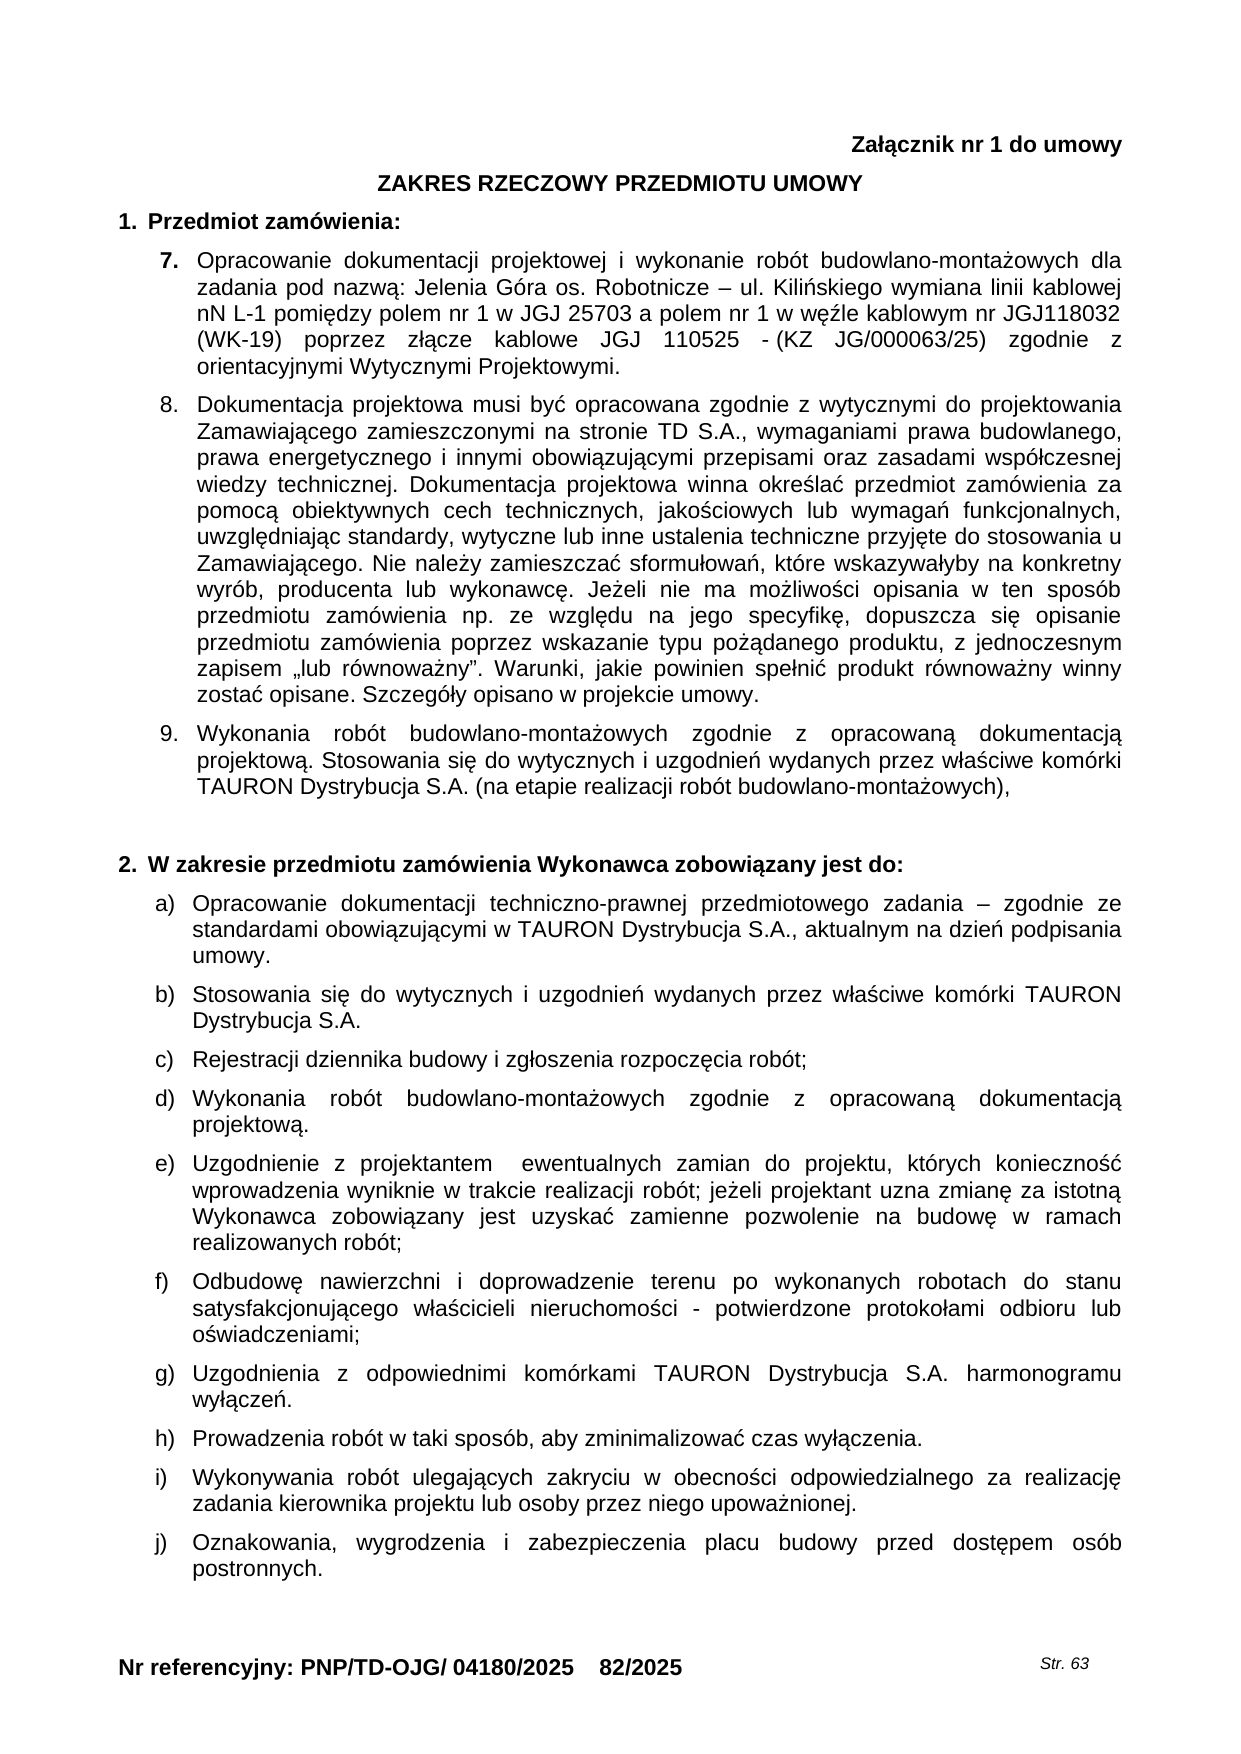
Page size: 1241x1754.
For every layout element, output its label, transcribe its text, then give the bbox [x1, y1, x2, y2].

list Oznakowania, wygrodzenia i zabezpieczenia placu budowy przed dostępem osób postronnych. [155, 1529, 1122, 1582]
list Dokumentacja projektowa musi być opracowana zgodnie z wytycznymi do projektowania Zamawiającego zamieszczonymi na stronie TD S.A., wymaganiami prawa budowlanego, prawa energetycznego i innymi obowiązującymi przepisami oraz zasadami współczesnej wiedzy technicznej. Dokumentacja projektowa winna określać przedmiot zamówienia za pomocą obiektywnych cech technicznych, jakościowych lub wymagań funkcjonalnych, uwzględniając standardy, wytyczne lub inne ustalenia techniczne przyjęte do stosowania u Zamawiającego. Nie należy zamieszczać sformułowań, które wskazywałyby na konkretny wyrób, producenta lub wykonawcę. Jeżeli nie ma możliwości opisania w ten sposób przedmiotu zamówienia np. ze względu na jego specyfikę, dopuszcza się opisanie przedmiotu zamówienia poprzez wskazanie typu pożądanego produktu, z jednoczesnym zapisem „lub równoważny”. Warunki, jakie powinien spełnić produkt równoważny winny zostać opisane. Szczegóły opisano w projekcie umowy. [159, 391, 1122, 708]
list Odbudowę nawierzchni i doprowadzenie terenu po wykonanych robotach do stanu satysfakcjonującego właścicieli nieruchomości - potwierdzone protokołami odbioru lub oświadczeniami; [155, 1268, 1122, 1347]
list Prowadzenia robót w taki sposób, aby zminimalizować czas wyłączenia. [155, 1425, 1122, 1451]
list Wykonania robót budowlano-montażowych zgodnie z opracowaną dokumentacją projektową. [155, 1085, 1122, 1138]
list W zakresie przedmiotu zamówienia Wykonawca zobowiązany jest do: [118, 851, 1122, 877]
list Uzgodnienia z odpowiednimi komórkami TAURON Dystrybucja S.A. harmonogramu wyłączeń. [155, 1360, 1122, 1412]
text Załącznik nr 1 do umowy [118, 131, 1122, 157]
list Przedmiot zamówienia: [118, 208, 1122, 235]
text ZAKRES RZECZOWY PRZEDMIOTU UMOWY [118, 169, 1122, 196]
list Opracowanie dokumentacji techniczno-prawnej przedmiotowego zadania – zgodnie ze standardami obowiązującymi w TAURON Dystrybucja S.A., aktualnym na dzień podpisania umowy. [155, 889, 1122, 968]
list Rejestracji dziennika budowy i zgłoszenia rozpoczęcia robót; [155, 1046, 1122, 1073]
list Opracowanie dokumentacji projektowej i wykonanie robót budowlano-montażowych dla zadania pod nazwą: Jelenia Góra os. Robotnicze – ul. Kilińskiego wymiana linii kablowej nN L-1 pomiędzy polem nr 1 w JGJ 25703 a polem nr 1 w węźle kablowym nr JGJ118032 (WK-19) poprzez złącze kablowe JGJ 110525 - (KZ JG/000063/25) zgodnie z orientacyjnymi Wytycznymi Projektowymi. [159, 247, 1122, 379]
list Stosowania się do wytycznych i uzgodnień wydanych przez właściwe komórki TAURON Dystrybucja S.A. [155, 981, 1122, 1034]
list Wykonania robót budowlano-montażowych zgodnie z opracowaną dokumentacją projektową. Stosowania się do wytycznych i uzgodnień wydanych przez właściwe komórki TAURON Dystrybucja S.A. (na etapie realizacji robót budowlano-montażowych), [159, 720, 1122, 799]
list Wykonywania robót ulegających zakryciu w obecności odpowiedzialnego za realizację zadania kierownika projektu lub osoby przez niego upoważnionej. [155, 1464, 1122, 1517]
list Uzgodnienie z projektantem ewentualnych zamian do projektu, których konieczność wprowadzenia wyniknie w trakcie realizacji robót; jeżeli projektant uzna zmianę za istotną Wykonawca zobowiązany jest uzyskać zamienne pozwolenie na budowę w ramach realizowanych robót; [155, 1150, 1122, 1256]
